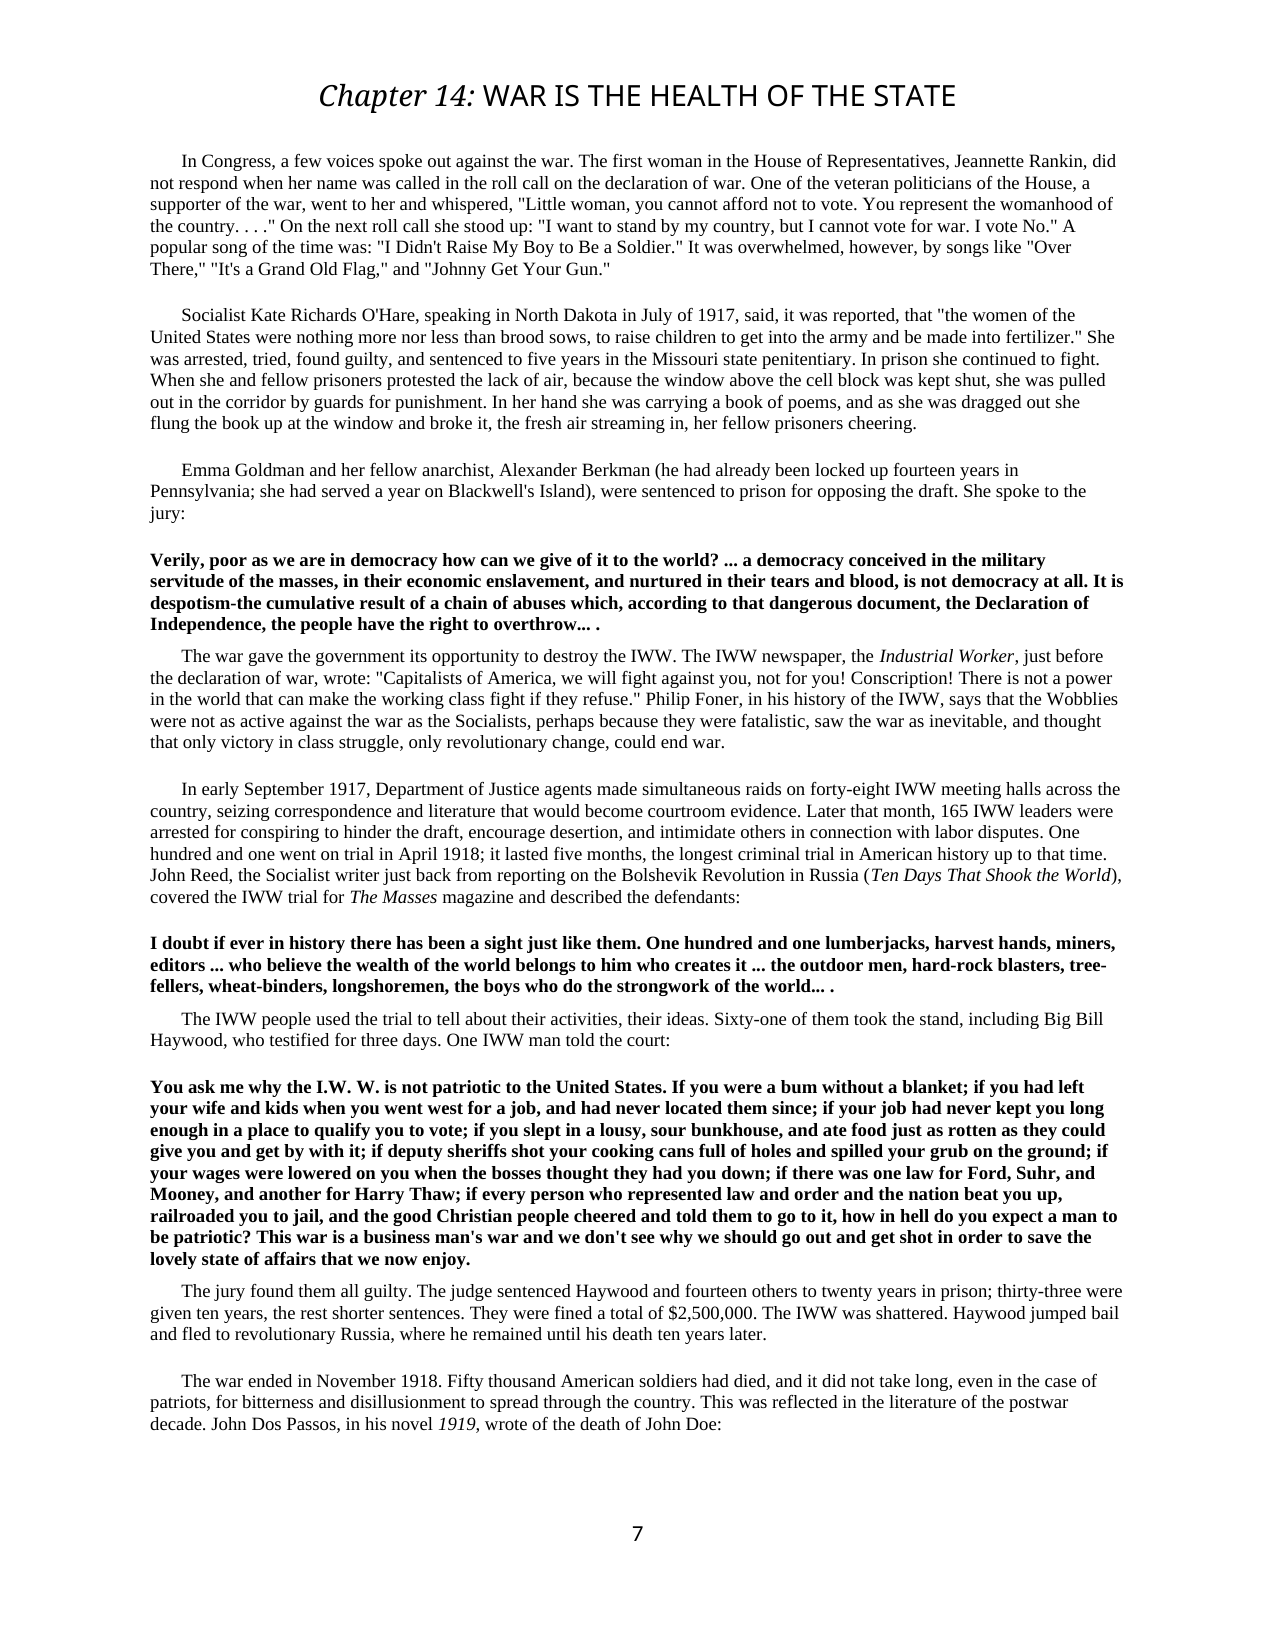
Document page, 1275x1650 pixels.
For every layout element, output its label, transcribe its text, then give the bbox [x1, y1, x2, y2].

text You ask me why the I.W. W. is not patriotic to the United States. If you were a bum without a blanket; if you had left your wife and kids when you went west for a job, and had never located them since; if your job had never kept you long enough in a place to qualify you to vote; if you slept in a lousy, sour bunkhouse, and ate food just as rotten as they could give you and get by with it; if deputy sheriffs shot your cooking cans full of holes and spilled your grub on the ground; if your wages were lowered on you when the bosses thought they had you down; if there was one law for Ford, Suhr, and Mooney, and another for Harry Thaw; if every person who represented law and order and the nation beat you up, railroaded you to jail, and the good Christian people cheered and told them to go to it, how in hell do you expect a man to be patriotic? This war is a business man's war and we don't see why we should go out and get shot in order to save the lovely state of affairs that we now enjoy. [150, 1076, 1125, 1269]
text The IWW people used the trial to tell about their activities, their ideas. Sixty-one of them took the stand, including Big Bill Haywood, who testified for three days. One IWW man told the court: [150, 1007, 1125, 1051]
text In early September 1917, Department of Justice agents made simultaneous raids on forty-eight IWW meeting halls across the country, seizing correspondence and literature that would become courtroom evidence. Later that month, 165 IWW leaders were arrested for conspiring to hinder the draft, encourage desertion, and intimidate others in connection with labor disputes. One hundred and one went on trial in April 1918; it lasted five months, the longest criminal trial in American history up to that time. John Reed, the Socialist writer just back from reporting on the Bolshevik Revolution in Russia (Ten Days That Shook the World), covered the IWW trial for The Masses magazine and described the defendants: [150, 778, 1125, 907]
text The war gave the government its opportunity to destroy the IWW. The IWW newspaper, the Industrial Worker, just before the declaration of war, wrote: "Capitalists of America, we will fight against you, not for you! Conscription! There is not a power in the world that can make the working class fight if they refuse." Philip Foner, in his history of the IWW, says that the Wobblies were not as active against the war as the Socialists, perhaps because they were fatalistic, saw the war as inevitable, and thought that only victory in class struggle, only revolutionary change, could end war. [150, 645, 1125, 753]
text Verily, poor as we are in democracy how can we give of it to the world? ... a democracy conceived in the military servitude of the masses, in their economic enslavement, and nurtured in their tears and blood, is not democracy at all. It is despotism-the cumulative result of a chain of abuses which, according to that dangerous document, the Declaration of Independence, the people have the right to overthrow... . [150, 548, 1125, 635]
text In Congress, a few voices spoke out against the war. The first woman in the House of Representatives, Jeannette Rankin, did not respond when her name was called in the roll call on the declaration of war. One of the veteran politicians of the House, a supporter of the war, went to her and whispered, "Little woman, you cannot afford not to vote. You represent the womanhood of the country. . . ." On the next roll call she stood up: "I want to stand by my country, but I cannot vote for war. I vote No." A popular song of the time was: "I Didn't Raise My Boy to Be a Soldier." It was overwhelmed, however, by songs like "Over There," "It's a Grand Old Flag," and "Johnny Get Your Gun." [150, 150, 1125, 279]
text Emma Goldman and her fellow anarchist, Alexander Berkman (he had already been locked up fourteen years in Pennsylvania; she had served a year on Blackwell's Island), were sentenced to prison for opposing the draft. She spoke to the jury: [150, 459, 1125, 523]
text The war ended in November 1918. Fifty thousand American soldiers had died, and it did not take long, even in the case of patriots, for bitterness and disillusionment to spread through the country. This was reflected in the literature of the postwar decade. John Dos Passos, in his novel 1919, wrote of the death of John Doe: [150, 1370, 1125, 1434]
text Socialist Kate Richards O'Hare, speaking in North Dakota in July of 1917, said, it was reported, that "the women of the United States were nothing more nor less than brood sows, to raise children to get into the army and be made into fertilizer." She was arrested, tried, found guilty, and sentenced to five years in the Missouri state penitentiary. In prison she continued to fight. When she and fellow prisoners protested the lack of air, because the window above the cell block was kept shut, she was pulled out in the corridor by guards for punishment. In her hand she was carrying a book of poems, and as she was dragged out she flung the book up at the window and broke it, the fresh air streaming in, her fellow prisoners cheering. [150, 304, 1125, 434]
text I doubt if ever in history there has been a sight just like them. One hundred and one lumberjacks, harvest hands, miners, editors ... who believe the wealth of the world belongs to him who creates it ... the outdoor men, hard-rock blasters, tree-fellers, wheat-binders, longshoremen, the boys who do the strongwork of the world... . [150, 932, 1125, 997]
text The jury found them all guilty. The judge sentenced Haywood and fourteen others to twenty years in prison; thirty-three were given ten years, the rest shorter sentences. They were fined a total of $2,500,000. The IWW was shattered. Haywood jumped bail and fled to revolutionary Russia, where he remained until his death ten years later. [150, 1280, 1125, 1345]
